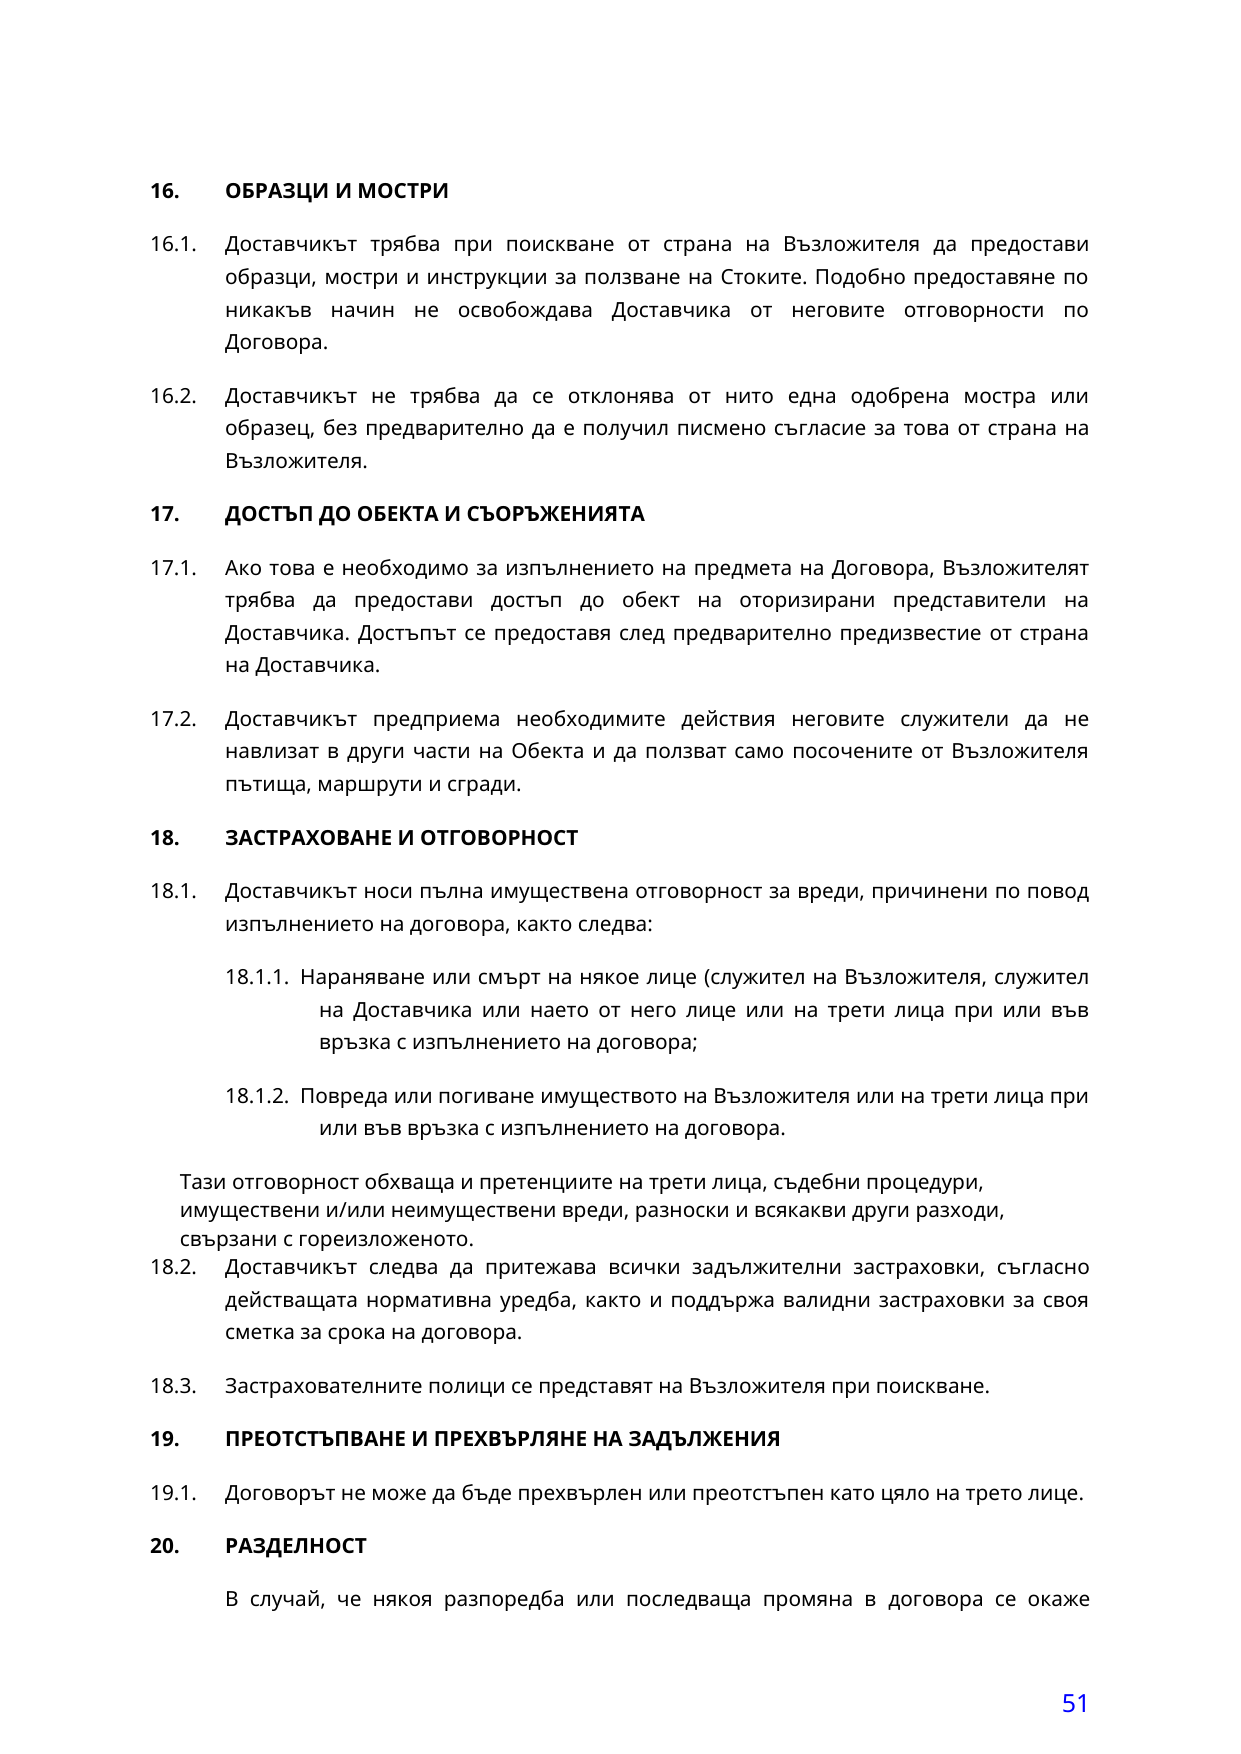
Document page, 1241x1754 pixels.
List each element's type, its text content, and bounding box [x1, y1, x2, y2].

list ДОСТЪП ДО ОБЕКТА И СЪОРЪЖЕНИЯТА [150, 499, 1090, 528]
list Доставчикът не трябва да се отклонява от нито една одобрена мостра или образец, без предварително да е получил писмено съгласие за това от страна на Възложителя. [150, 381, 1090, 474]
list ЗАСТРАХОВАНЕ И ОТГОВОРНОСТ [150, 823, 1090, 851]
list Доставчикът предприема необходимите действия неговите служители да не навлизат в други части на Обекта и да ползват само посочените от Възложителя пътища, маршрути и сгради. [150, 704, 1090, 798]
list Доставчикът следва да притежава всички задължителни застраховки, съгласно действащата нормативна уредба, както и поддържа валидни застраховки за своя сметка за срока на договора. [150, 1252, 1090, 1346]
list Доставчикът трябва при поискване от страна на Възложителя да предостави образци, мостри и инструкции за ползване на Стоките. Подобно предоставяне по никакъв начин не освобождава Доставчика от неговите отговорности по Договора. [150, 229, 1090, 356]
list ПРЕОТСТЪПВАНЕ И ПРЕХВЪРЛЯНЕ НА ЗАДЪЛЖЕНИЯ [150, 1424, 1090, 1453]
list Повреда или погиване имуществото на Възложителя или на трети лица при или във връзка с изпълнението на договора. [225, 1081, 1090, 1142]
list РАЗДЕЛНОСТ [150, 1531, 1090, 1559]
list Договорът не може да бъде прехвърлен или преотстъпен като цяло на трето лице. [150, 1478, 1090, 1506]
list Застрахователните полици се представят на Възложителя при поискване. [150, 1371, 1090, 1399]
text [225, 1584, 1090, 1613]
list Нараняване или смърт на някое лице (служител на Възложителя, служител на Доставчика или наето от него лице или на трети лица при или във връзка с изпълнението на договора; [225, 962, 1090, 1056]
text Тази отговорност обхваща и претенциите на трети лица, съдебни процедури, имуществени и/или неимуществени вреди, разноски и всякакви други разходи, свързани с гореизложеното. [179, 1167, 1090, 1252]
list ОБРАЗЦИ И МОСТРИ [150, 176, 1090, 204]
list Доставчикът носи пълна имуществена отговорност за вреди, причинени по повод изпълнението на договора, както следва: [150, 876, 1090, 937]
list Ако това е необходимо за изпълнението на предмета на Договора, Възложителят трябва да предостави достъп до обект на оторизирани представители на Доставчика. Достъпът се предоставя след предварително предизвестие от страна на Доставчика. [150, 553, 1090, 679]
